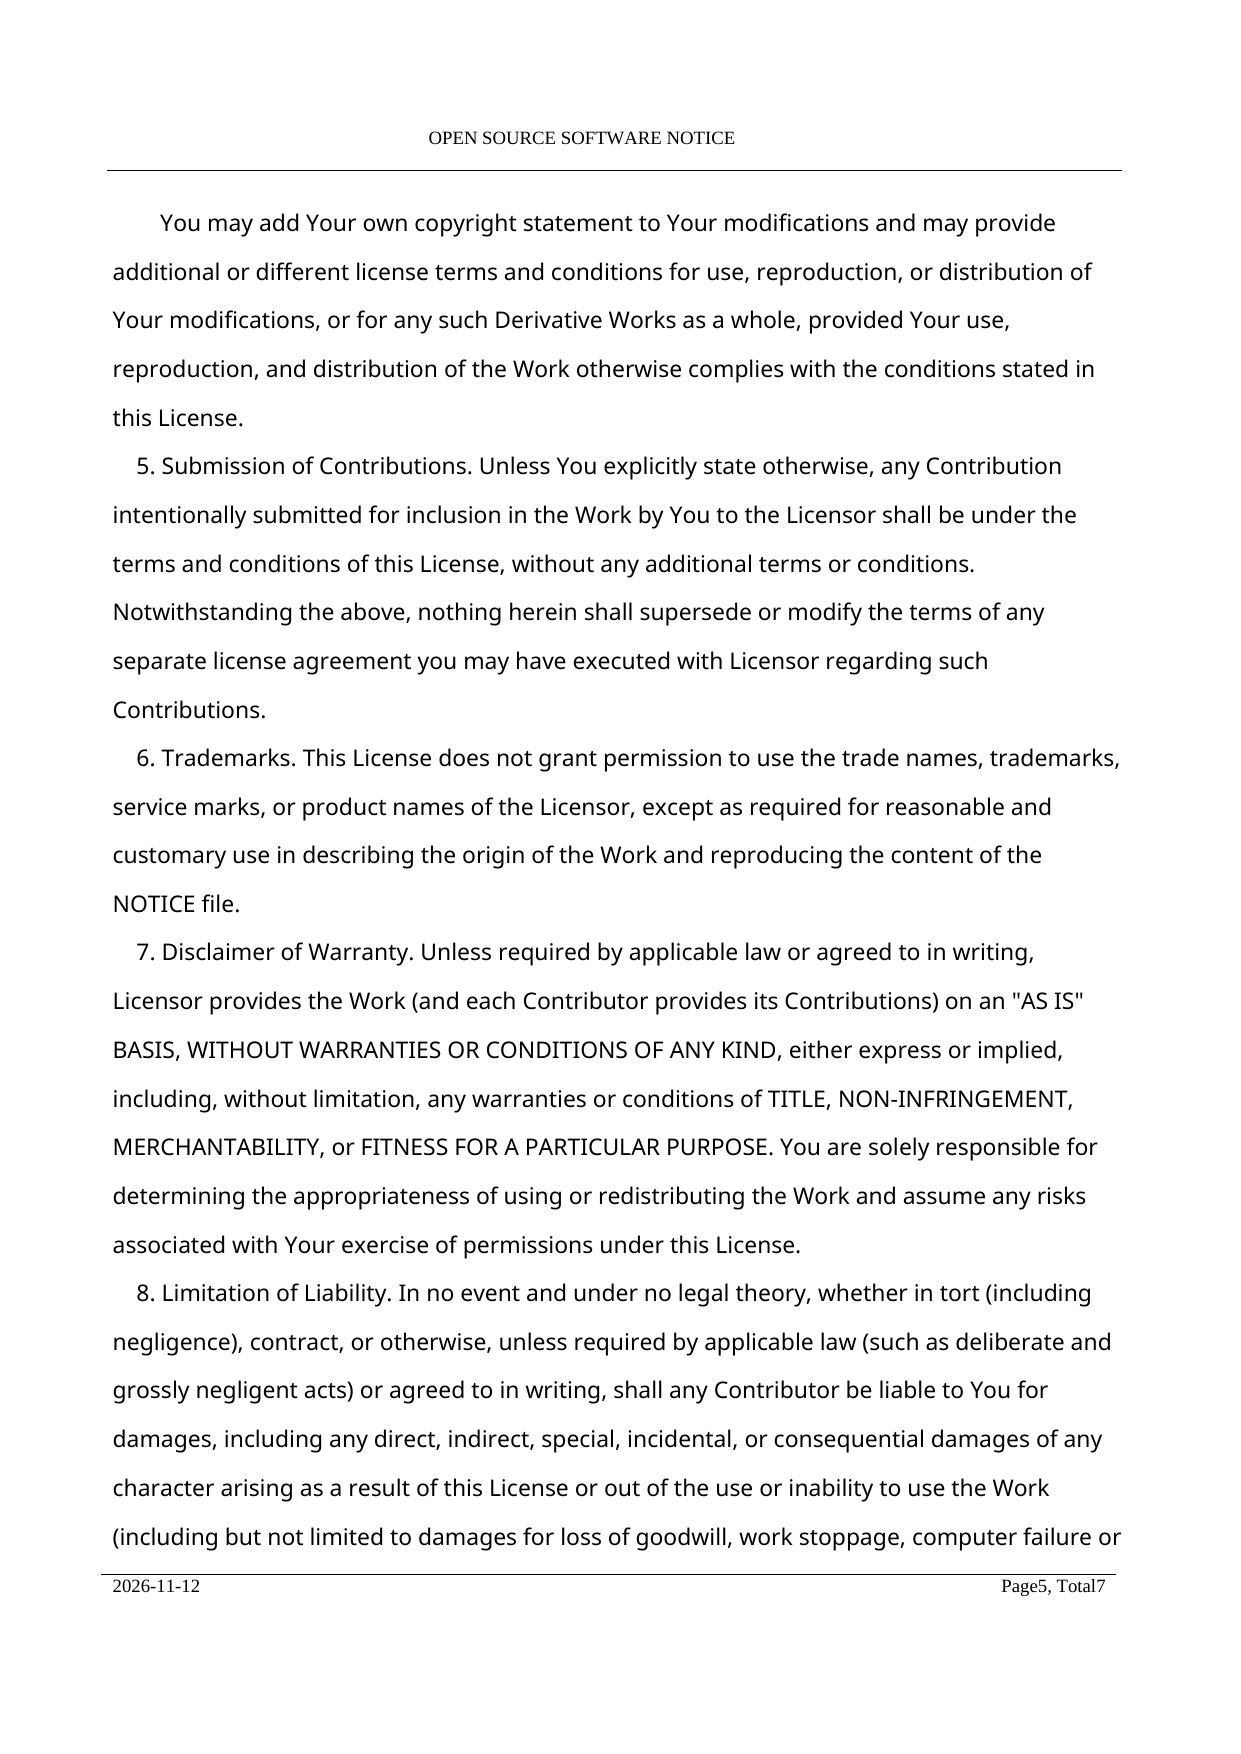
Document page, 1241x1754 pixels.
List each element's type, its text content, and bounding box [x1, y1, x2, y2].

text You may add Your own copyright statement to Your modifications and may provide additional or different license terms and conditions for use, reproduction, or distribution of Your modifications, or for any such Derivative Works as a whole, provided Your use, reproduction, and distribution of the Work otherwise complies with the conditions stated in this License. [112, 206, 1128, 434]
text 7. Disclaimer of Warranty. Unless required by applicable law or agreed to in writing, Licensor provides the Work (and each Contributor provides its Contributions) on an "AS IS" BASIS, WITHOUT WARRANTIES OR CONDITIONS OF ANY KIND, either express or implied, including, without limitation, any warranties or conditions of TITLE, NON-INFRINGEMENT, MERCHANTABILITY, or FITNESS FOR A PARTICULAR PURPOSE. You are solely responsible for determining the appropriateness of using or redistributing the Work and assume any risks associated with Your exercise of permissions under this License. [112, 936, 1128, 1261]
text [112, 1276, 1128, 1553]
text 6. Trademarks. This License does not grant permission to use the trade names, trademarks, service marks, or product names of the Licensor, except as required for reasonable and customary use in describing the origin of the Work and reproducing the content of the NOTICE file. [112, 741, 1128, 920]
text 5. Submission of Contributions. Unless You explicitly state otherwise, any Contribution intentionally submitted for inclusion in the Work by You to the Licensor shall be under the terms and conditions of this License, without any additional terms or conditions. Notwithstanding the above, nothing herein shall supersede or modify the terms of any separate license agreement you may have executed with Licensor regarding such Contributions. [112, 449, 1128, 726]
